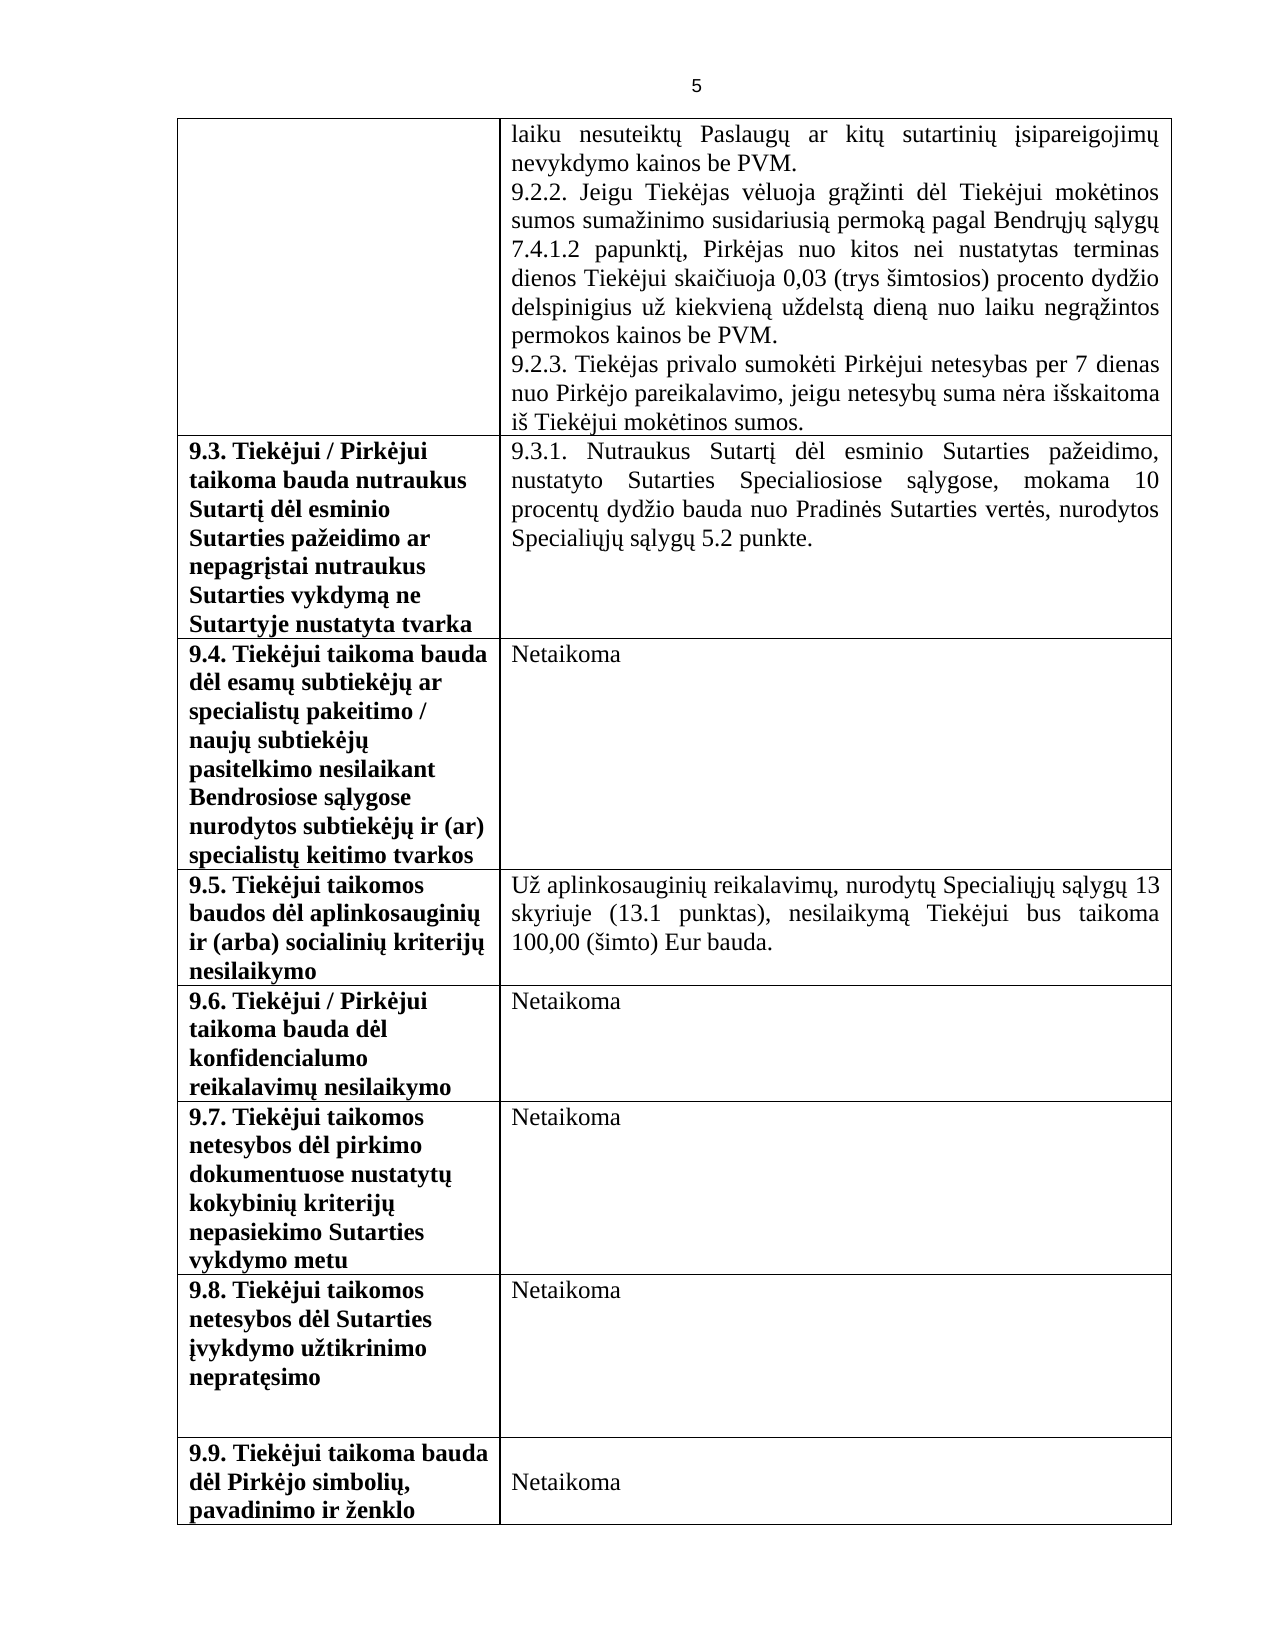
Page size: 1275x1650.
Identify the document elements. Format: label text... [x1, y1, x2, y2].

table_cell 9.8. Tiekėjui taikomos netesybos dėl Sutarties įvykdymo užtikrinimo nepratęsimo [178, 1275, 499, 1437]
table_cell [178, 119, 499, 435]
table_cell Netaikoma [501, 1102, 1171, 1274]
table_cell 9.3. Tiekėjui / Pirkėjui taikoma bauda nutraukus Sutartį dėl esminio Sutarties pažeidimo ar nepagrįstai nutraukus Sutarties vykdymą ne Sutartyje nustatyta tvarka [178, 436, 499, 638]
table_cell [178, 1438, 499, 1524]
table_cell Už aplinkosauginių reikalavimų, nurodytų Specialiųjų sąlygų 13 skyriuje (13.1 punktas), nesilaikymą Tiekėjui bus taikoma 100,00 (šimto) Eur bauda. [501, 870, 1171, 985]
table_cell Netaikoma [501, 986, 1171, 1101]
table_cell 9.4. Tiekėjui taikoma bauda dėl esamų subtiekėjų ar specialistų pakeitimo / naujų subtiekėjų pasitelkimo nesilaikant Bendrosiose sąlygose nurodytos subtiekėjų ir (ar) specialistų keitimo tvarkos [178, 639, 499, 869]
table_cell 9.5. Tiekėjui taikomos baudos dėl aplinkosauginių ir (arba) socialinių kriterijų nesilaikymo [178, 870, 499, 985]
table_cell Netaikoma [501, 639, 1171, 869]
table_cell 9.7. Tiekėjui taikomos netesybos dėl pirkimo dokumentuose nustatytų kokybinių kriterijų nepasiekimo Sutarties vykdymo metu [178, 1102, 499, 1274]
table_cell 9.6. Tiekėjui / Pirkėjui taikoma bauda dėl konfidencialumo reikalavimų nesilaikymo [178, 986, 499, 1101]
table_cell Netaikoma [501, 1275, 1171, 1437]
table_cell Netaikoma [501, 1438, 1171, 1524]
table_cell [501, 119, 1171, 435]
table_cell 9.3.1. Nutraukus Sutartį dėl esminio Sutarties pažeidimo, nustatyto Sutarties Specialiosiose sąlygose, mokama 10 procentų dydžio bauda nuo Pradinės Sutarties vertės, nurodytos Specialiųjų sąlygų 5.2 punkte. [501, 436, 1171, 638]
